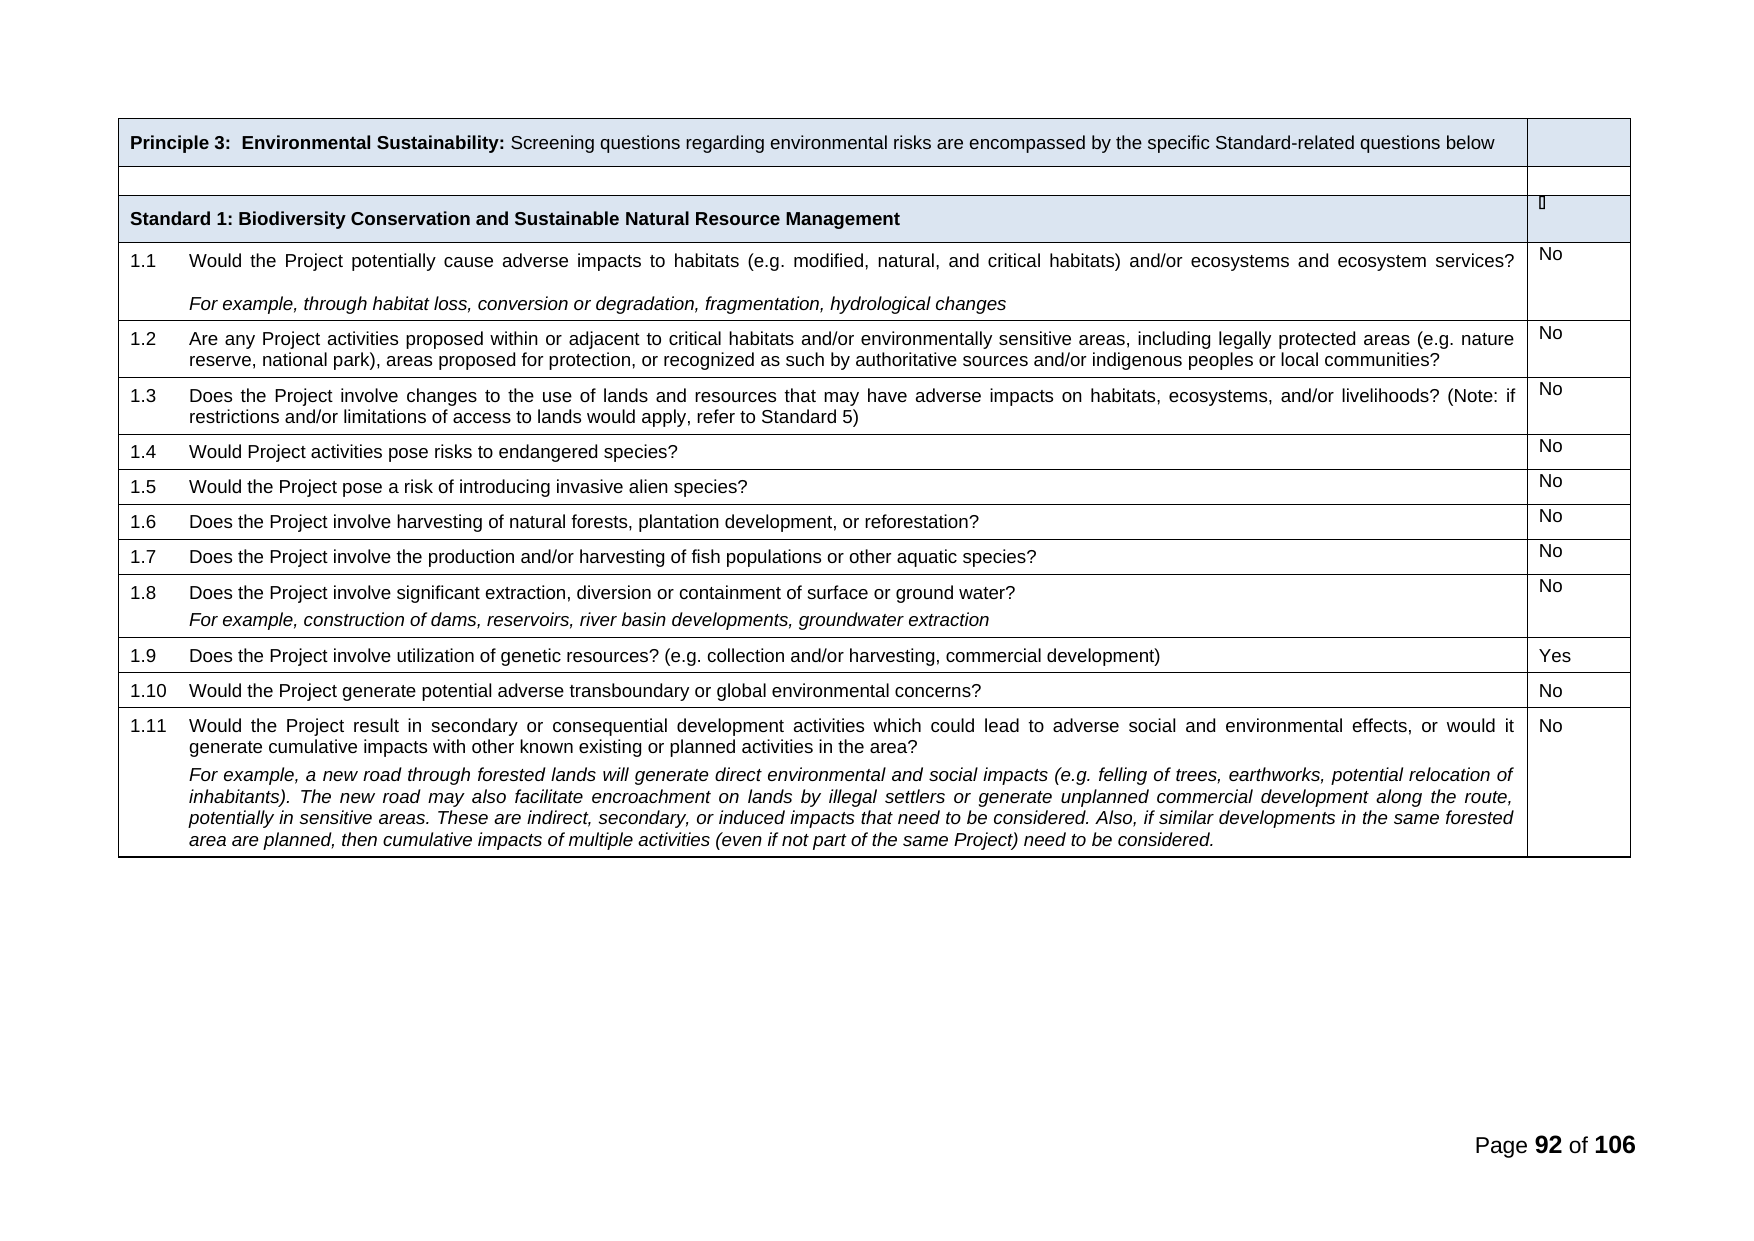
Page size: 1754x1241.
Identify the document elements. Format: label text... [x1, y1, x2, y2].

table_cell 1.1 Would the Project potentially cause adverse impacts to habitats (e.g. modified, natural, and critical habitats) and/or ecosystems and ecosystem services? For example, through habitat loss, conversion or degradation, fragmentation, hydrological changes [119, 243, 1527, 320]
table_cell 1.9 Does the Project involve utilization of genetic resources? (e.g. collection and/or harvesting, commercial development) [119, 638, 1527, 672]
table_cell 1.5 Would the Project pose a risk of introducing invasive alien species? [119, 470, 1527, 504]
table_header Principle 3: Environmental Sustainability: Screening questions regarding environmental risks are encompassed by the specific Standard-related questions below [119, 119, 1527, 166]
table_cell No [1528, 673, 1630, 707]
table_header [1528, 119, 1630, 166]
table_cell 1.4 Would Project activities pose risks to endangered species? [119, 435, 1527, 469]
table_cell 1.8 Does the Project involve significant extraction, diversion or containment of surface or ground water? For example, construction of dams, reservoirs, river basin developments, groundwater extraction [119, 575, 1527, 637]
table_cell No [1528, 243, 1630, 320]
table_cell [1528, 196, 1630, 242]
table_cell No [1528, 321, 1630, 377]
table_cell Standard 1: Biodiversity Conservation and Sustainable Natural Resource Management [119, 196, 1527, 242]
table_cell No [1528, 470, 1630, 504]
table_cell No [1528, 540, 1630, 574]
table_cell No [1528, 378, 1630, 434]
table_cell 1.11 Would the Project result in secondary or consequential development activities which could lead to adverse social and environmental effects, or would it generate cumulative impacts with other known existing or planned activities in the area? For example, a new road through forested lands will generate direct environmental and social impacts (e.g. felling of trees, earthworks, potential relocation of inhabitants). The new road may also facilitate encroachment on lands by illegal settlers or generate unplanned commercial development along the route, potentially in sensitive areas. These are indirect, secondary, or induced impacts that need to be considered. Also, if similar developments in the same forested area are planned, then cumulative impacts of multiple activities (even if not part of the same Project) need to be considered. [119, 708, 1527, 856]
table_cell No [1528, 435, 1630, 469]
table_cell No [1528, 708, 1630, 856]
table_cell Yes [1528, 638, 1630, 672]
table_cell 1.7 Does the Project involve the production and/or harvesting of fish populations or other aquatic species? [119, 540, 1527, 574]
table_cell 1.3 Does the Project involve changes to the use of lands and resources that may have adverse impacts on habitats, ecosystems, and/or livelihoods? (Note: if restrictions and/or limitations of access to lands would apply, refer to Standard 5) [119, 378, 1527, 434]
table_cell No [1528, 505, 1630, 539]
table_cell 1.2 Are any Project activities proposed within or adjacent to critical habitats and/or environmentally sensitive areas, including legally protected areas (e.g. nature reserve, national park), areas proposed for protection, or recognized as such by authoritative sources and/or indigenous peoples or local communities? [119, 321, 1527, 377]
table_cell [119, 167, 1527, 194]
table_cell No [1528, 575, 1630, 637]
table_cell [1528, 167, 1630, 194]
table_cell 1.10 Would the Project generate potential adverse transboundary or global environmental concerns? [119, 673, 1527, 707]
table_cell 1.6 Does the Project involve harvesting of natural forests, plantation development, or reforestation? [119, 505, 1527, 539]
